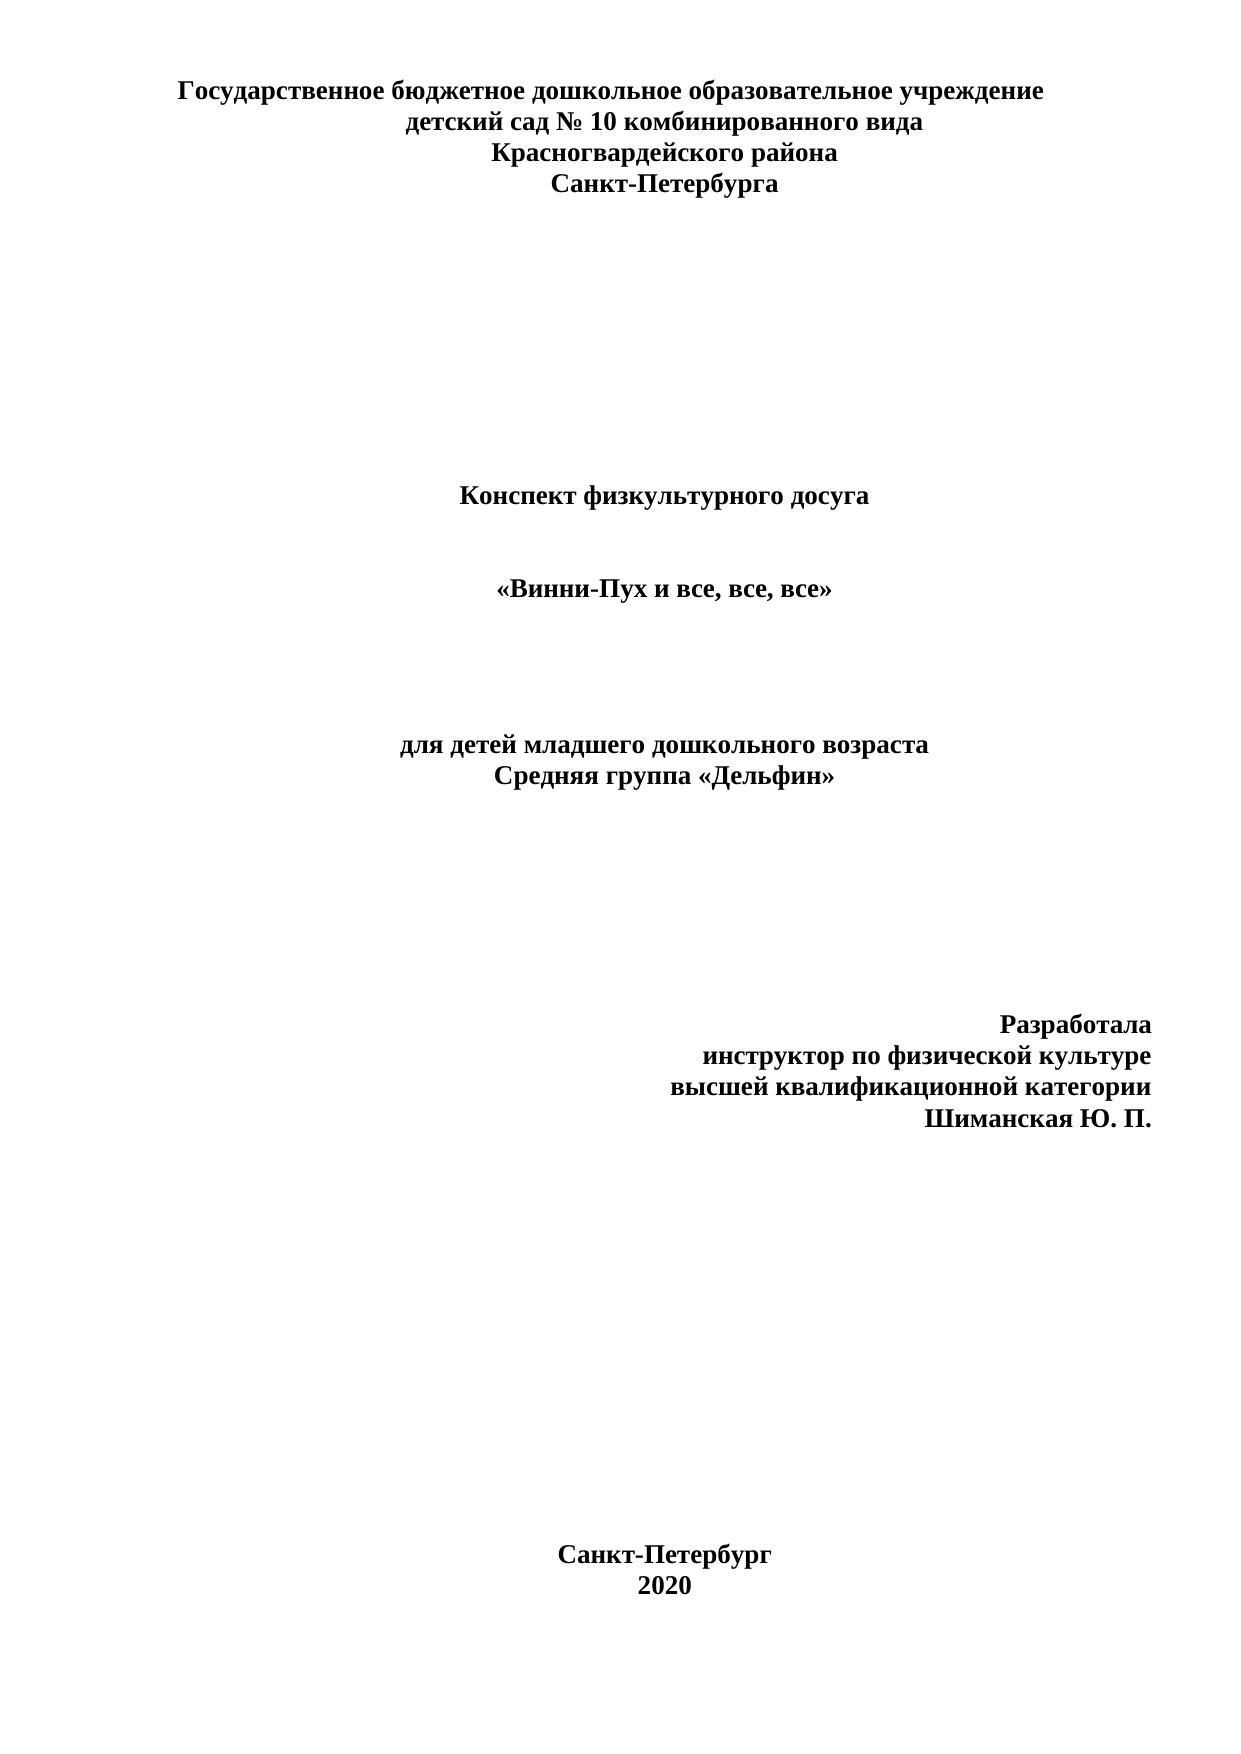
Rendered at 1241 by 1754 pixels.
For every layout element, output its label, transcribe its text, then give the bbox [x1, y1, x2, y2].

text Санкт-Петербурга [177, 167, 1152, 198]
text высшей квалификационной категории [177, 1071, 1152, 1102]
text Шиманская Ю. П. [177, 1102, 1152, 1133]
text Санкт-Петербург [177, 1538, 1152, 1569]
text Красногвардейского района [177, 136, 1152, 167]
text Конспект физкультурного досуга [177, 479, 1152, 510]
text Средняя группа «Дельфин» [177, 759, 1152, 790]
text для детей младшего дошкольного возраста [177, 728, 1152, 759]
text Разработала [177, 1008, 1152, 1039]
text 2020 [177, 1569, 1152, 1600]
text «Винни-Пух и все, все, все» [177, 572, 1152, 603]
text инструктор по физической культуре [177, 1039, 1152, 1071]
text Государственное бюджетное дошкольное образовательное учреждение [177, 74, 1152, 105]
text детский сад № 10 комбинированного вида [177, 105, 1152, 136]
